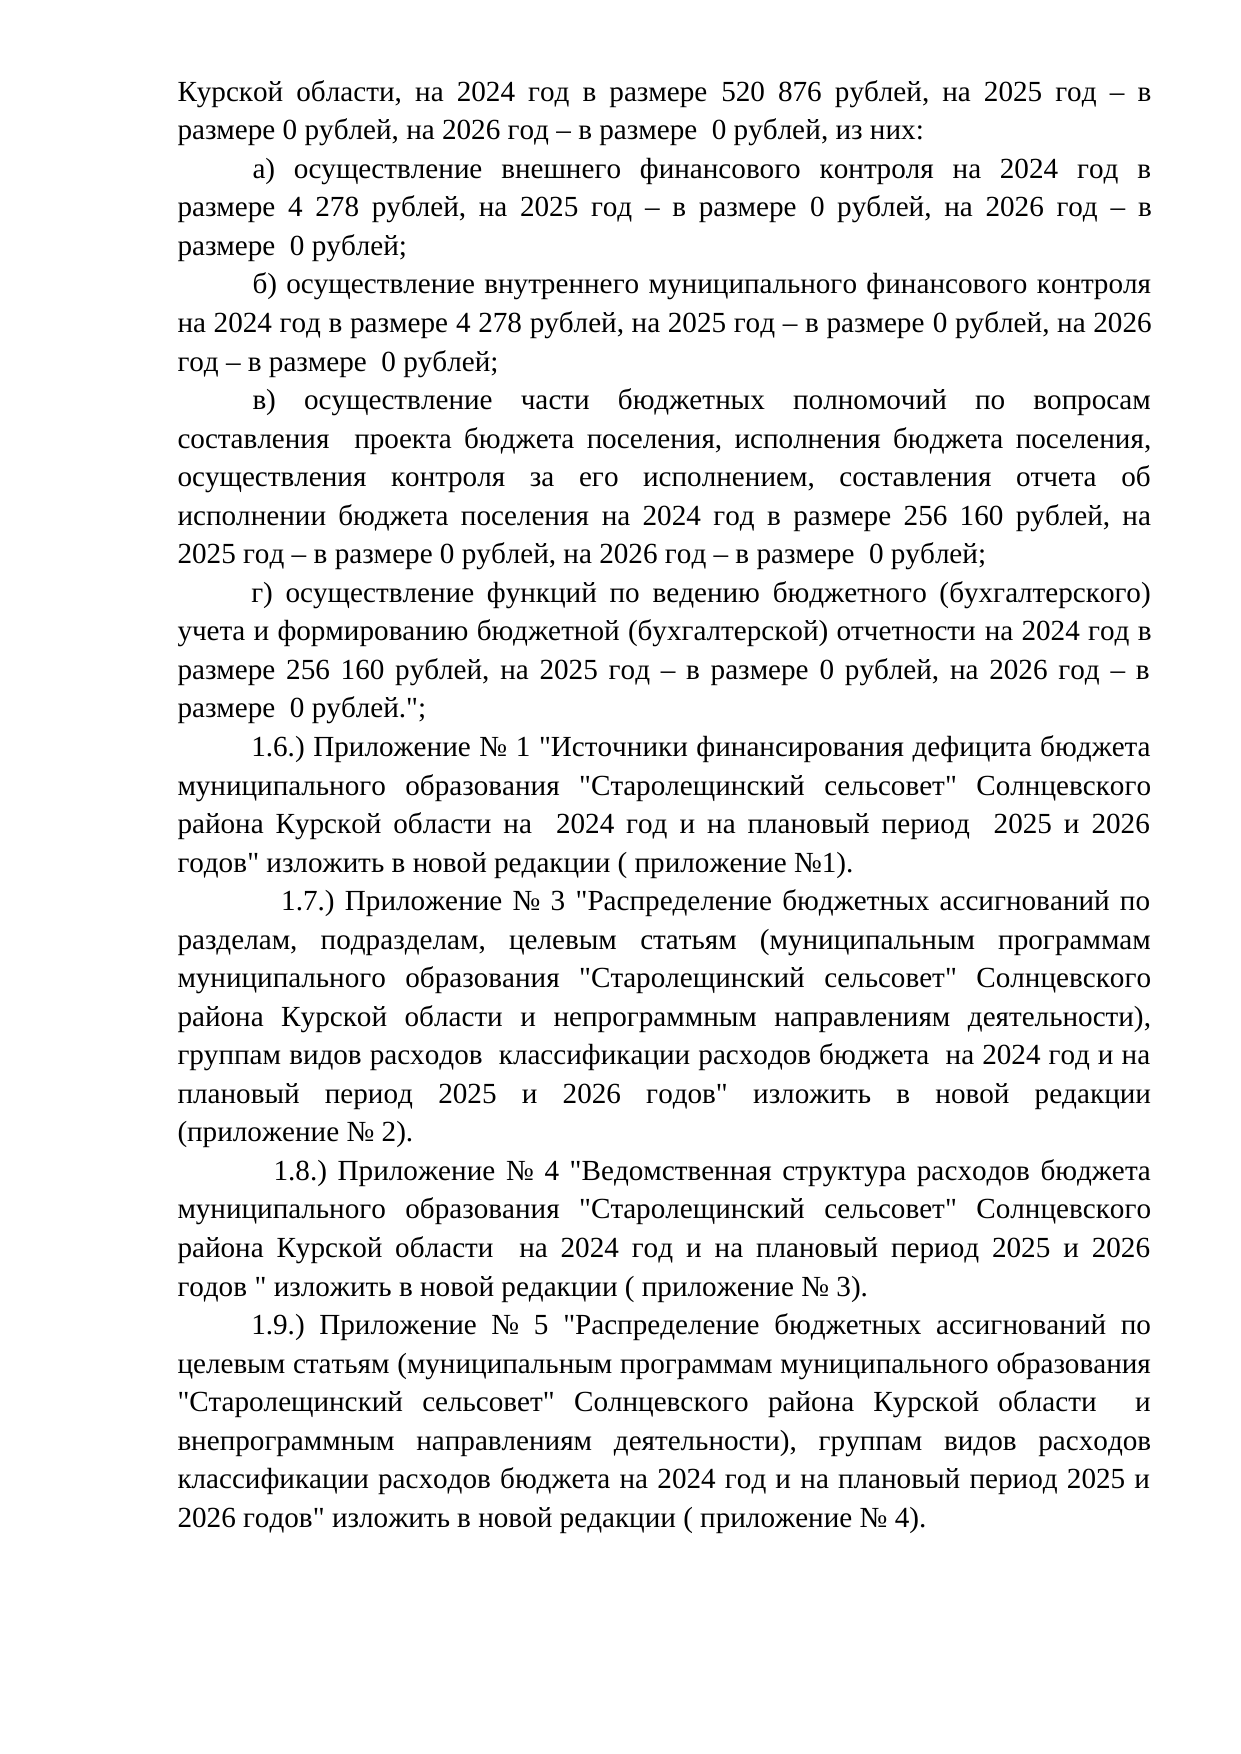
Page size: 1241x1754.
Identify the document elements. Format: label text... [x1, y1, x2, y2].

text а) осуществление внешнего финансового контроля на 2024 год в размере 4 278 рублей, на 2025 год – в размере 0 рублей, на 2026 год – в размере 0 рублей; [177, 151, 1152, 262]
text 1.6.) Приложение № 1 "Источники финансирования дефицита бюджета муниципального образования "Старолещинский сельсовет" Солнцевского района Курской области на 2024 год и на плановый период 2025 и 2026 годов" изложить в новой редакции ( приложение №1). [177, 729, 1152, 878]
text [177, 74, 1152, 146]
text в) осуществление части бюджетных полномочий по вопросам составления проекта бюджета поселения, исполнения бюджета поселения, осуществления контроля за его исполнением, составления отчета об исполнении бюджета поселения на 2024 год в размере 256 160 рублей, на 2025 год – в размере 0 рублей, на 2026 год – в размере 0 рублей; [177, 382, 1152, 570]
text б) осуществление внутреннего муниципального финансового контроля на 2024 год в размере 4 278 рублей, на 2025 год – в размере 0 рублей, на 2026 год – в размере 0 рублей; [177, 267, 1152, 377]
text 1.9.) Приложение № 5 "Распределение бюджетных ассигнований по целевым статьям (муниципальным программам муниципального образования "Старолещинский сельсовет" Солнцевского района Курской области и внепрограммным направлениям деятельности), группам видов расходов классификации расходов бюджета на 2024 год и на плановый период 2025 и 2026 годов" изложить в новой редакции ( приложение № 4). [177, 1307, 1152, 1533]
text 1.8.) Приложение № 4 "Ведомственная структура расходов бюджета муниципального образования "Старолещинский сельсовет" Солнцевского района Курской области на 2024 год и на плановый период 2025 и 2026 годов " изложить в новой редакции ( приложение № 3). [177, 1153, 1152, 1302]
text г) осуществление функций по ведению бюджетного (бухгалтерского) учета и формированию бюджетной (бухгалтерской) отчетности на 2024 год в размере 256 160 рублей, на 2025 год – в размере 0 рублей, на 2026 год – в размере 0 рублей."; [177, 575, 1152, 724]
text 1.7.) Приложение № 3 "Распределение бюджетных ассигнований по разделам, подразделам, целевым статьям (муниципальным программам муниципального образования "Старолещинский сельсовет" Солнцевского района Курской области и непрограммным направлениям деятельности), группам видов расходов классификации расходов бюджета на 2024 год и на плановый период 2025 и 2026 годов" изложить в новой редакции (приложение № 2). [177, 883, 1152, 1148]
